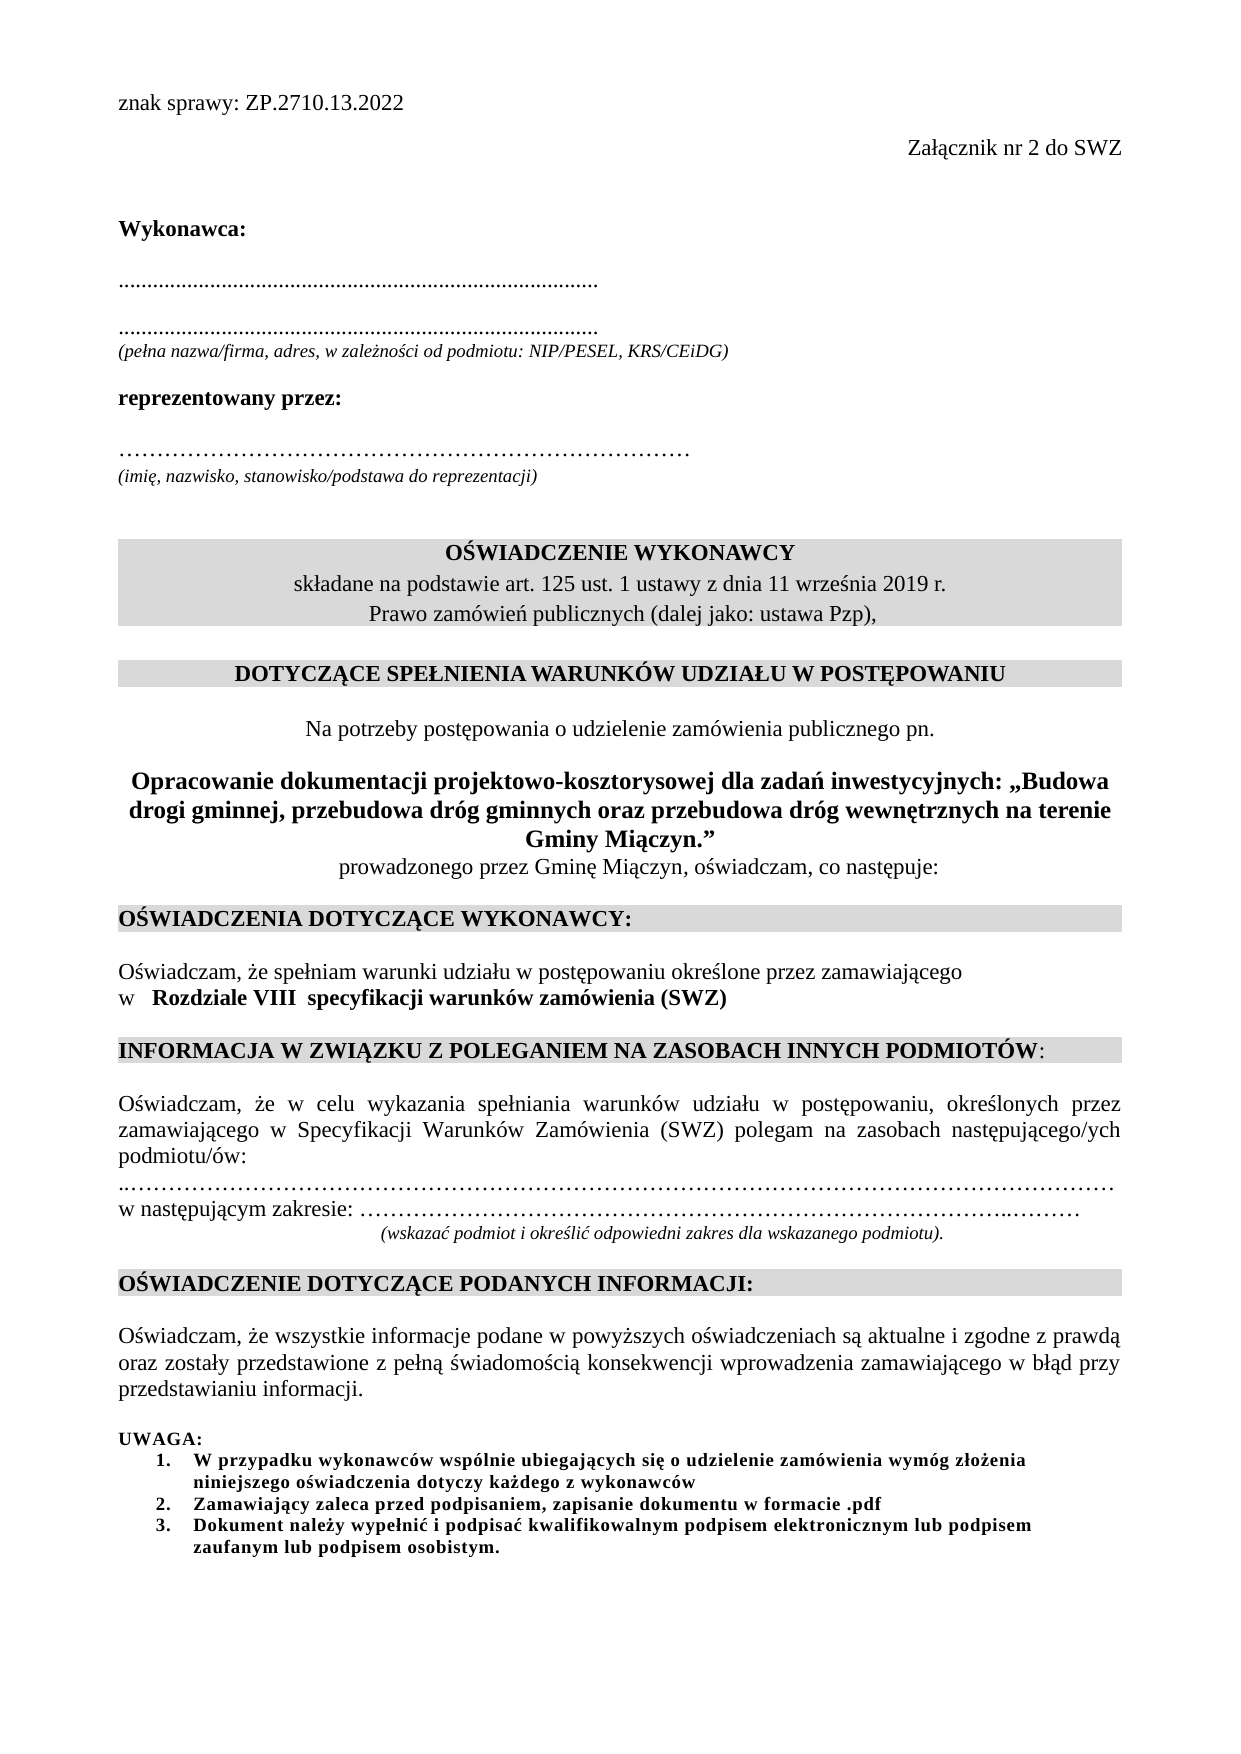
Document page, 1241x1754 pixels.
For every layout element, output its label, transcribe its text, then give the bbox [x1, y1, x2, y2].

text (wskazać podmiot i określić odpowiedni zakres dla wskazanego podmiotu). [118, 1222, 1122, 1243]
text OŚWIADCZENIE DOTYCZĄCE PODANYCH INFORMACJI: [118, 1269, 1122, 1296]
text UWAGA: [118, 1428, 1122, 1449]
text Oświadczam, że w celu wykazania spełniania warunków udziału w postępowaniu, określonych przez zamawiającego w Specyfikacji Warunków Zamówienia (SWZ) polegam na zasobach następującego/ych podmiotu/ów: [118, 1090, 1122, 1169]
text w Rozdziale VIII specyfikacji warunków zamówienia (SWZ) [118, 984, 1122, 1011]
text (pełna nazwa/firma, adres, w zależności od podmiotu: NIP/PESEL, KRS/CEiDG) [118, 339, 1123, 361]
text DOTYCZĄCE SPEŁNIENIA WARUNKÓW UDZIAŁU W POSTĘPOWANIU [118, 660, 1122, 687]
text prowadzonego przez Gminę Miączyn, oświadczam, co następuje: [156, 853, 1122, 879]
text OŚWIADCZENIE WYKONAWCY [118, 539, 1122, 566]
text Opracowanie dokumentacji projektowo-kosztorysowej dla zadań inwestycyjnych: „Budowa drogi gminnej, przebudowa dróg gminnych oraz przebudowa dróg wewnętrznych na terenie Gminy Miączyn.” [118, 766, 1122, 853]
text .................................................................................... [118, 266, 1122, 292]
list Dokument należy wypełnić i podpisać kwalifikowalnym podpisem elektronicznym lub podpisem zaufanym lub podpisem osobistym. [156, 1514, 1122, 1557]
text Wykonawca: [118, 215, 1122, 241]
text znak sprawy: ZP.2710.13.2022 [118, 89, 1122, 115]
text (imię, nazwisko, stanowisko/podstawa do reprezentacji) [118, 465, 1123, 487]
text OŚWIADCZENIA DOTYCZĄCE WYKONAWCY: [118, 905, 1122, 932]
text .................................................................................... [118, 313, 1122, 339]
text Załącznik nr 2 do SWZ [118, 134, 1122, 160]
text reprezentowany przez: [118, 384, 1122, 410]
text INFORMACJA W ZWIĄZKU Z POLEGANIEM NA ZASOBACH INNYCH PODMIOTÓW: [118, 1037, 1122, 1063]
text Prawo zamówień publicznych (dalej jako: ustawa Pzp), [118, 600, 1122, 626]
list Zamawiający zaleca przed podpisaniem, zapisanie dokumentu w formacie .pdf [156, 1492, 1122, 1514]
text Oświadczam, że wszystkie informacje podane w powyższych oświadczeniach są aktualne i zgodne z prawdą oraz zostały przedstawione z pełną świadomością konsekwencji wprowadzenia zamawiającego w błąd przy przedstawianiu informacji. [118, 1322, 1122, 1401]
text ..…………………………………………………………………………………………………………………w następującym zakresie: …………………………………………………………………………..……… [118, 1169, 1122, 1222]
text Na potrzeby postępowania o udzielenie zamówienia publicznego pn. [118, 715, 1122, 742]
text ………………………………………………………………… [118, 435, 1123, 461]
text składane na podstawie art. 125 ust. 1 ustawy z dnia 11 września 2019 r. [118, 569, 1122, 596]
text Oświadczam, że spełniam warunki udziału w postępowaniu określone przez zamawiającego [118, 958, 1122, 984]
list W przypadku wykonawców wspólnie ubiegających się o udzielenie zamówienia wymóg złożenia niniejszego oświadczenia dotyczy każdego z wykonawców [156, 1449, 1122, 1492]
